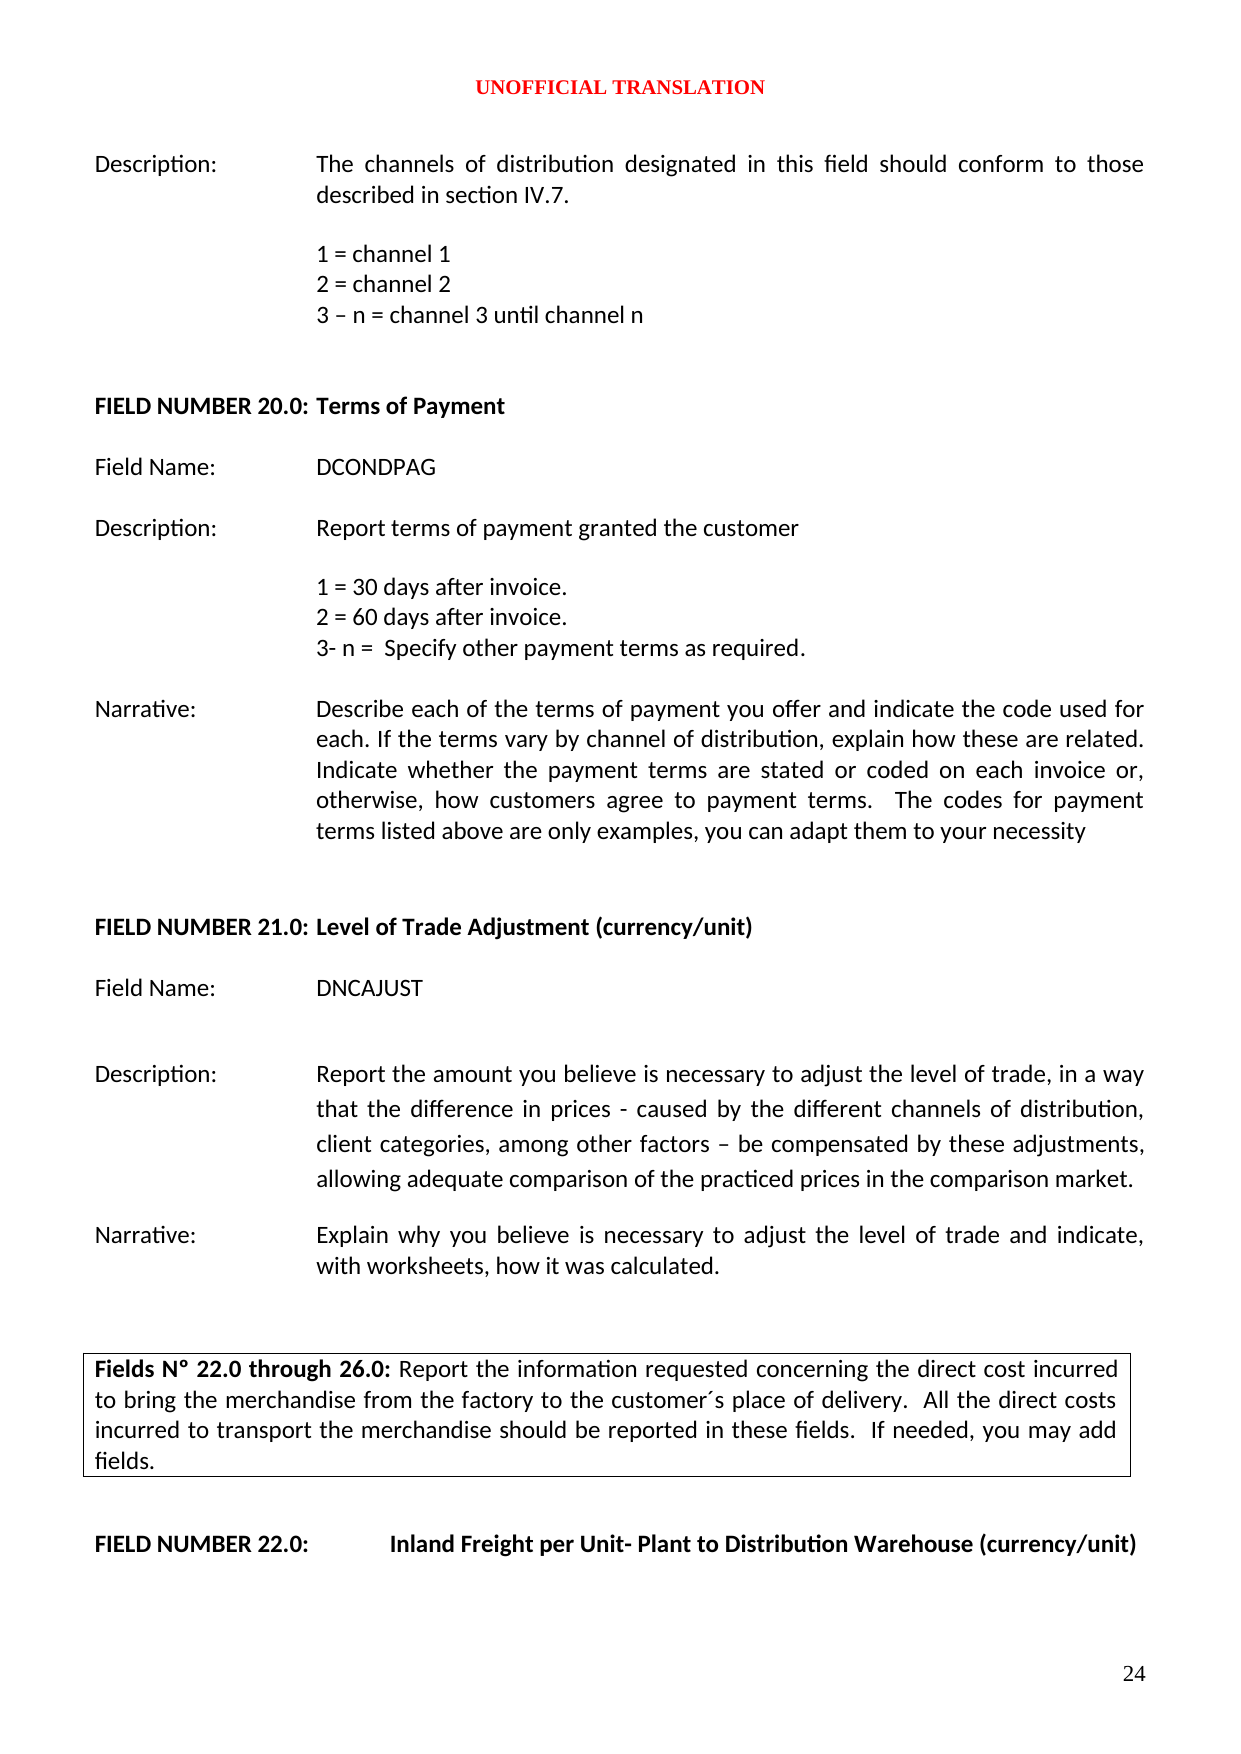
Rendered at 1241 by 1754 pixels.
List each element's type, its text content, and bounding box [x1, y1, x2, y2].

text FIELD NUMBER 21.0: Level of Trade Adjustment (currency/unit) [94, 911, 1146, 942]
text Description: Report terms of payment granted the customer [94, 512, 1146, 543]
text FIELD NUMBER 20.0: Terms of Payment [94, 390, 1146, 421]
text Field Name: DNCAJUST [94, 972, 1146, 1003]
table_header Fields Nº 22.0 through 26.0: Report the information requested concerning the direct cost incurred to bring the merchandise from the factory to the customer´s place of delivery. All the direct costs incurred to transport the merchandise should be reported in these fields. If needed, you may add fields. [84, 1354, 1130, 1476]
text Narrative: Describe each of the terms of payment you offer and indicate the code used for each. If the terms vary by channel of distribution, explain how these are related. Indicate whether the payment terms are stated or coded on each invoice or, otherwise, how customers agree to payment terms. The codes for payment terms listed above are only examples, you can adapt them to your necessity [94, 693, 1146, 876]
text 1 = 30 days after invoice. [316, 571, 1146, 601]
text 3 – n = channel 3 until channel n [94, 299, 1146, 329]
text 3- n = Specify other payment terms as required. [316, 632, 1146, 662]
text Narrative: Explain why you believe is necessary to adjust the level of trade and indicate, with worksheets, how it was calculated. [94, 1219, 1146, 1280]
text Field Name: DCONDPAG [94, 451, 1146, 482]
text 2 = channel 2 [94, 268, 1146, 299]
text FIELD NUMBER 22.0: Inland Freight per Unit- Plant to Distribution Warehouse (currency/unit) [94, 1528, 1146, 1559]
text Description: Report the amount you believe is necessary to adjust the level of trade, in a way that the difference in prices - caused by the different channels of distribution, client categories, among other factors – be compensated by these adjustments, allowing adequate comparison of the practiced prices in the comparison market. [94, 1058, 1146, 1194]
text 2 = 60 days after invoice. [316, 601, 1146, 632]
text Description: The channels of distribution designated in this field should conform to those described in section IV.7. [94, 149, 1146, 210]
text 1 = channel 1 [316, 238, 1146, 268]
